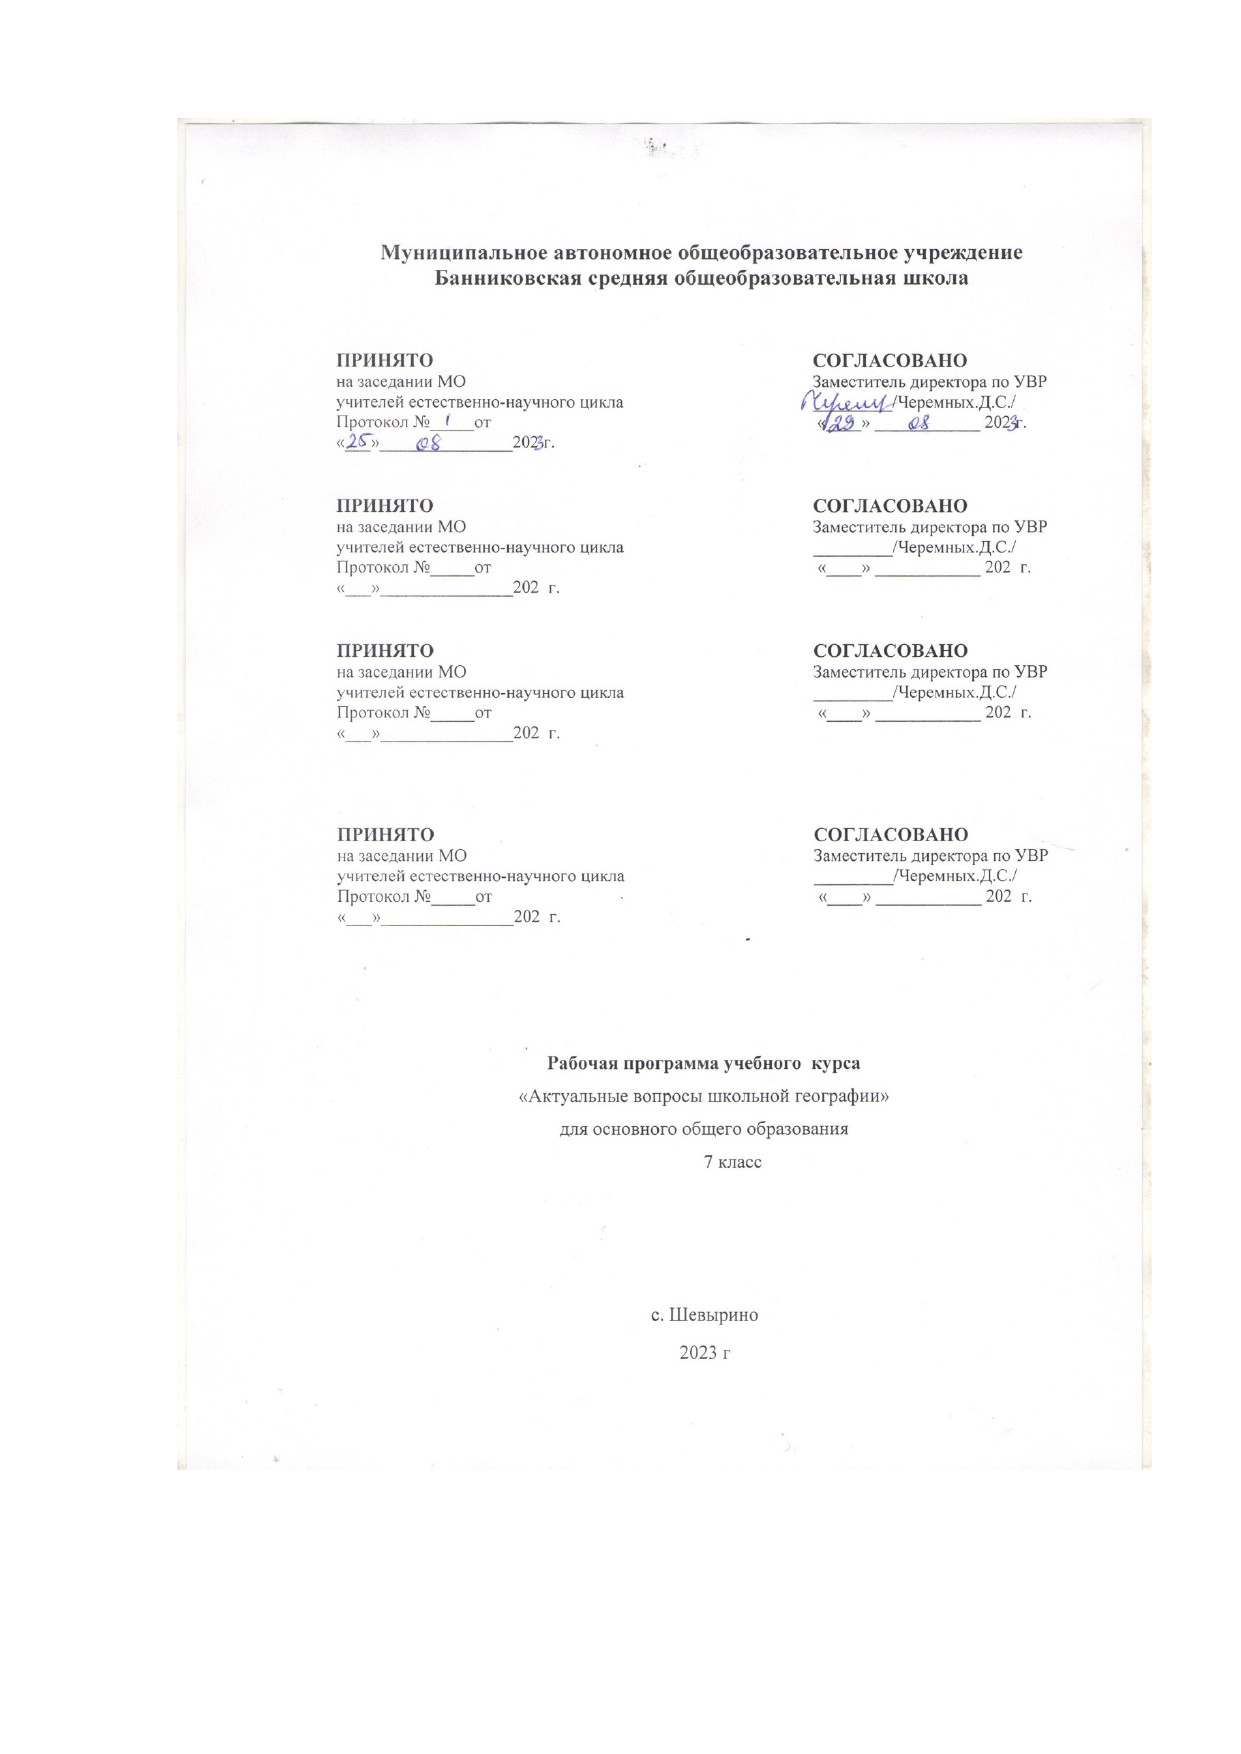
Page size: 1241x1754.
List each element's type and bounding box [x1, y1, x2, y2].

picture [177, 118, 1152, 1470]
